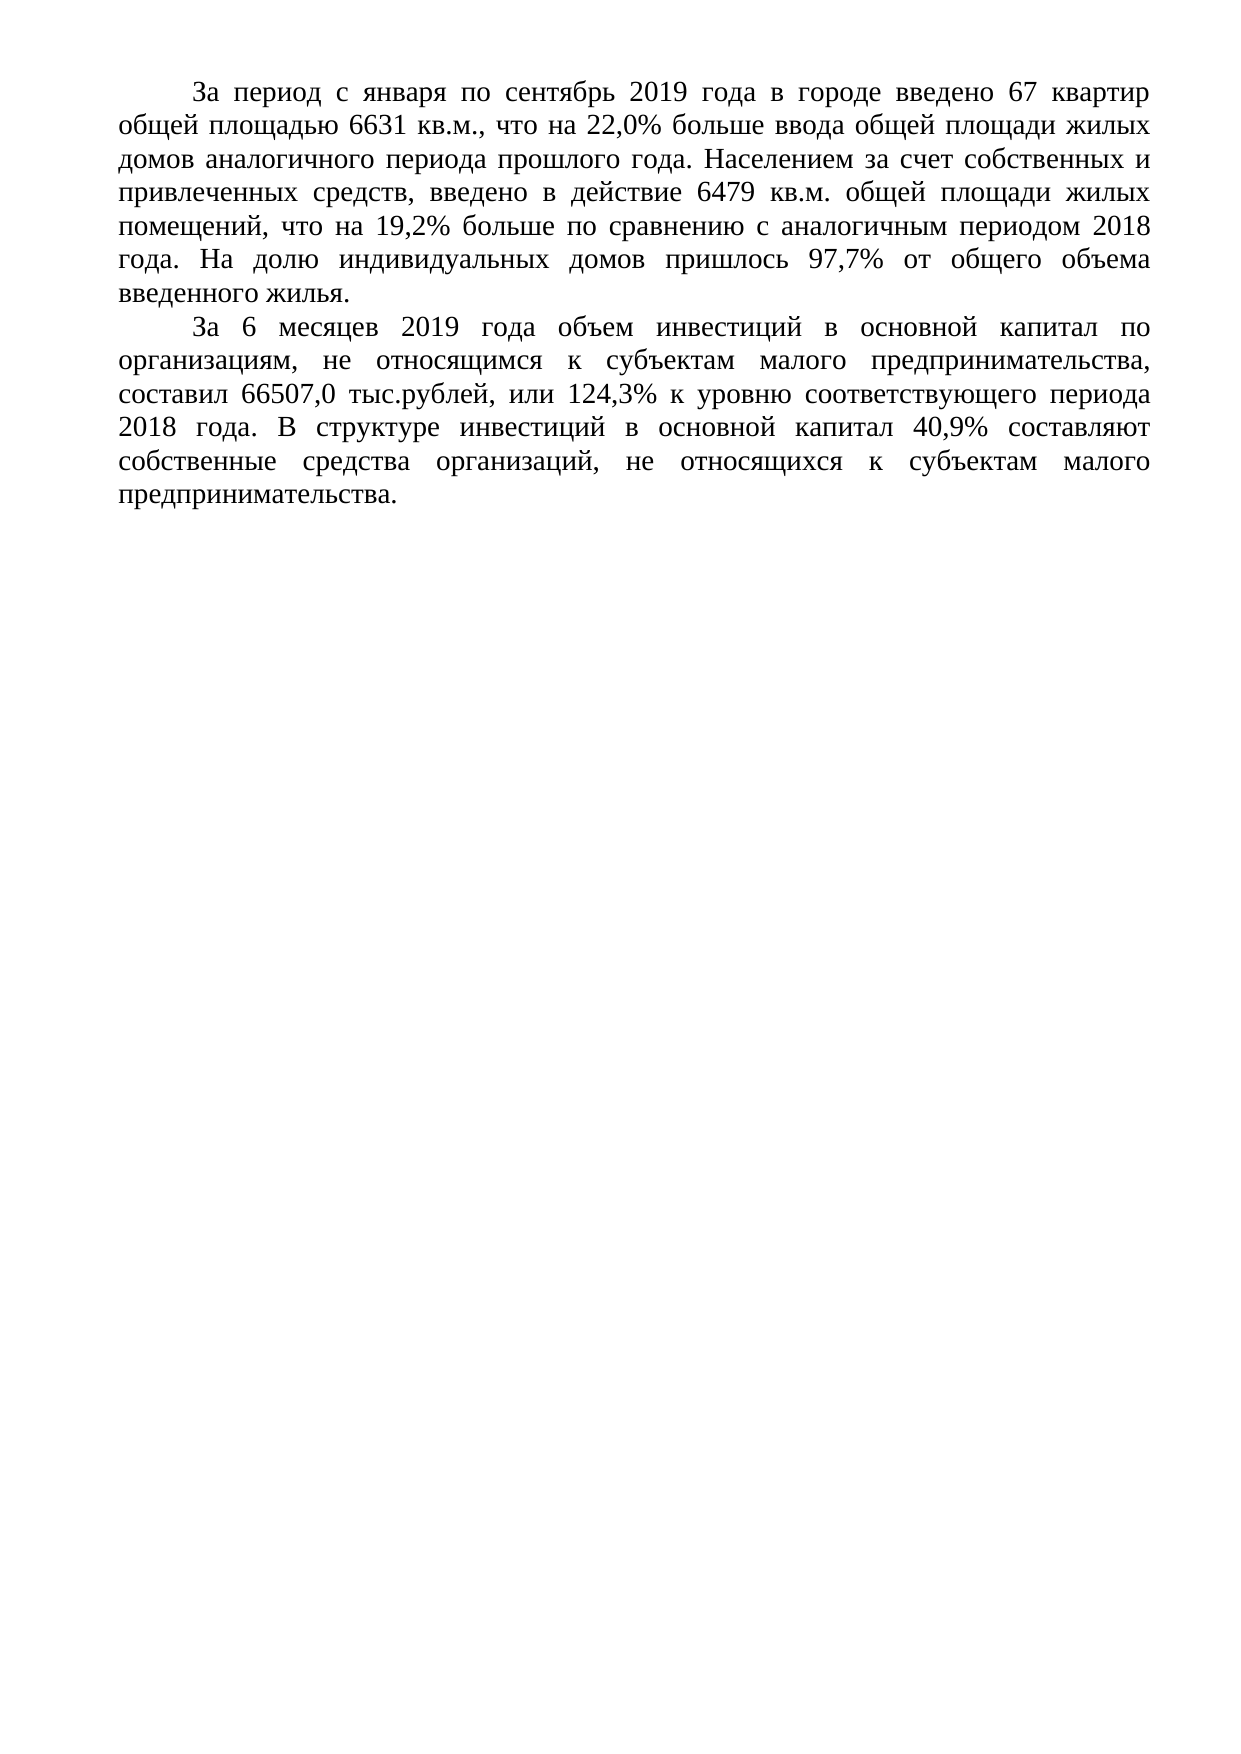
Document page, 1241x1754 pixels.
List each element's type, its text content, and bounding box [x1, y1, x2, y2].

text За 6 месяцев 2019 года объем инвестиций в основной капитал по организациям, не относящимся к субъектам малого предпринимательства, составил 66507,0 тыс.рублей, или 124,3% к уровню соответствующего периода 2018 года. В структуре инвестиций в основной капитал 40,9% составляют собственные средства организаций, не относящихся к субъектам малого предпринимательства. [118, 309, 1152, 510]
text За период с января по сентябрь 2019 года в городе введено 67 квартир общей площадью 6631 кв.м., что на 22,0% больше ввода общей площади жилых домов аналогичного периода прошлого года. Населением за счет собственных и привлеченных средств, введено в действие 6479 кв.м. общей площади жилых помещений, что на 19,2% больше по сравнению с аналогичным периодом 2018 года. На долю индивидуальных домов пришлось 97,7% от общего объема введенного жилья. [118, 74, 1152, 309]
